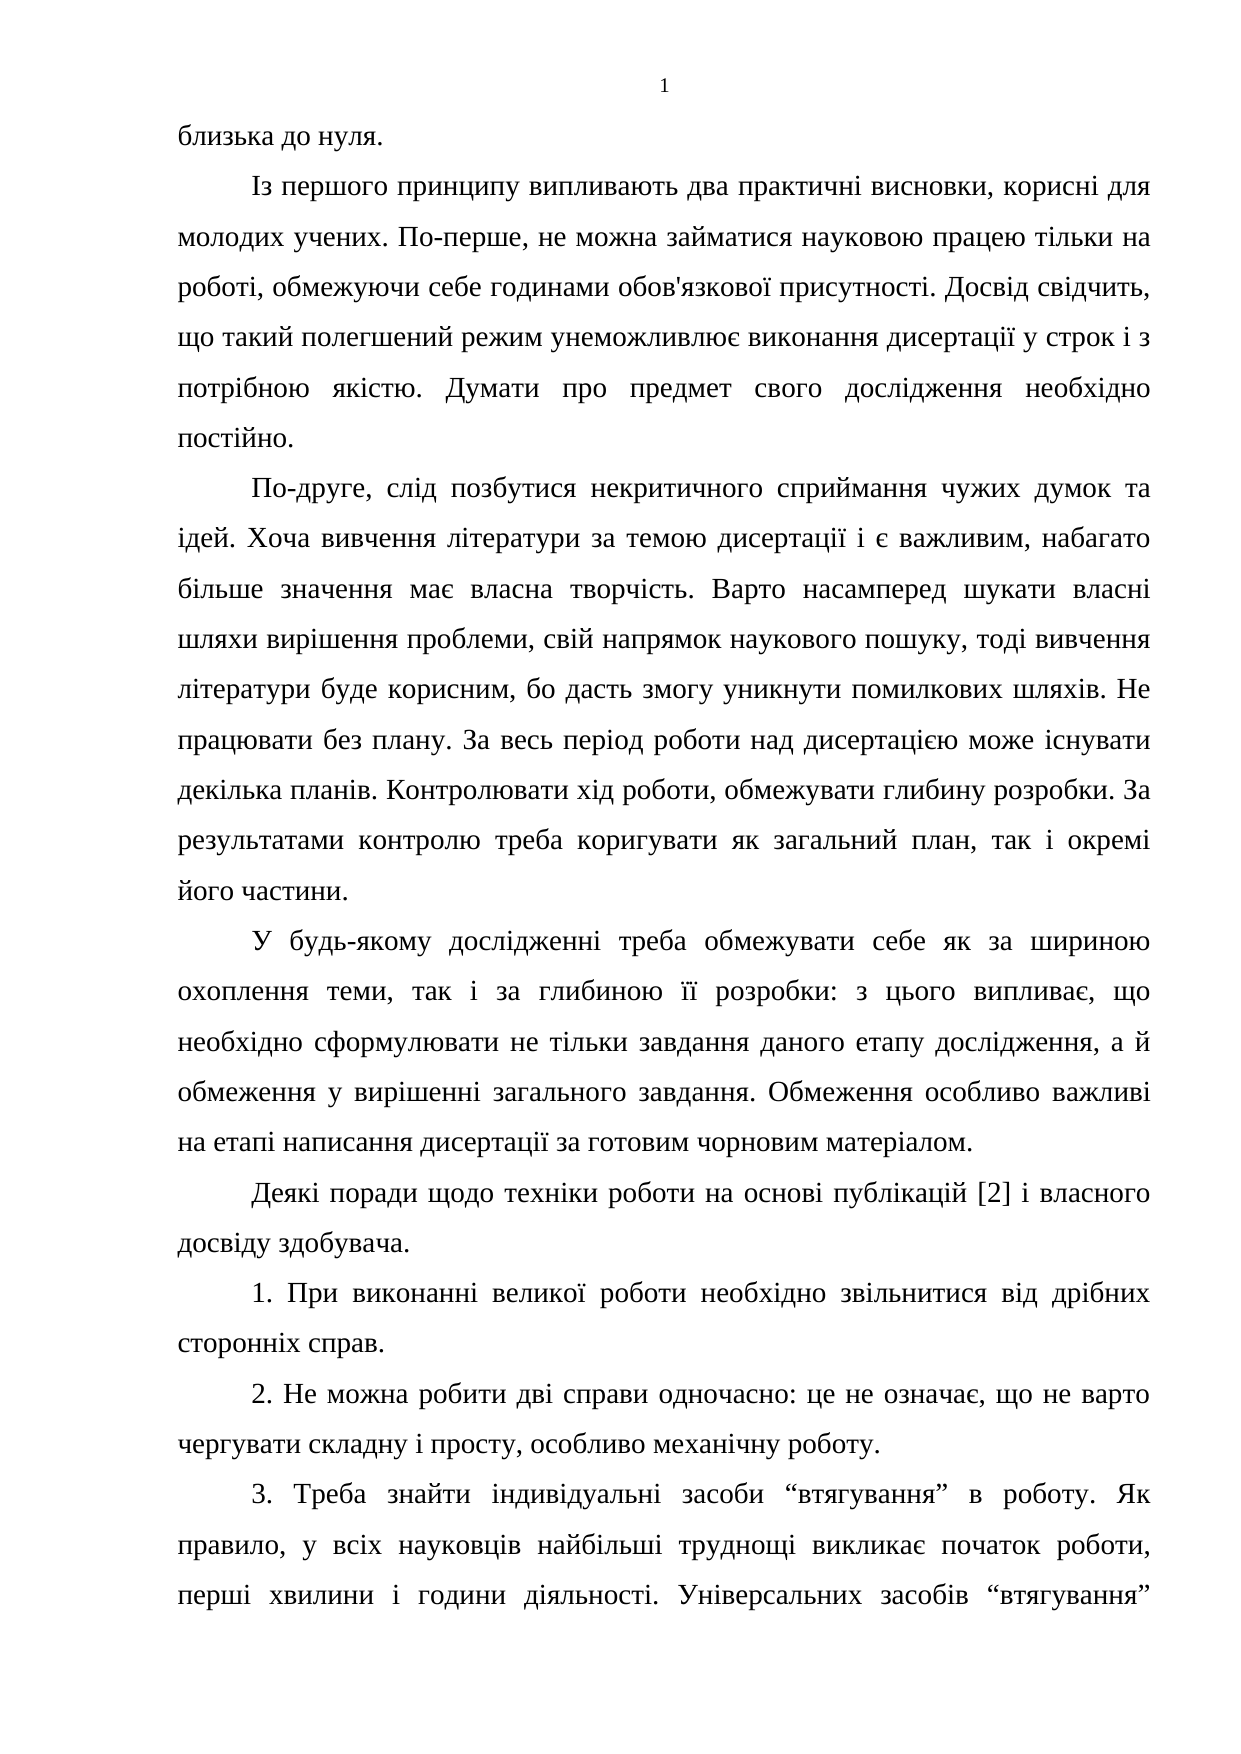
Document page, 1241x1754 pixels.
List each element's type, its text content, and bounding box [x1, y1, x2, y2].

text По-друге, слід позбутися некритичного сприймання чужих думок та ідей. Хоча вивчення літератури за темою дисертації і є важливим, набагато більше значення має власна творчість. Варто насамперед шукати власні шляхи вирішення проблеми, свій напрямок наукового пошуку, тоді вивчення літератури буде корисним, бо дасть змогу уникнути помилкових шляхів. Не працювати без плану. За весь період роботи над дисертацією може існувати декілька планів. Контролювати хід роботи, обмежувати глибину розробки. За результатами контролю треба коригувати як загальний план, так і окремі його частини. [177, 470, 1152, 906]
text 2. Не можна робити дві справи одночасно: це не означає, що не варто чергувати складну і просту, особливо механічну роботу. [177, 1376, 1152, 1460]
text 1. При виконанні великої роботи необхідно звільнитися від дрібних сторонніх справ. [177, 1275, 1152, 1359]
text Із першого принципу випливають два практичні висновки, корисні для молодих учених. По-перше, не можна займатися науковою працею тільки на роботі, обмежуючи себе годинами обов'язкової присутності. Досвід свідчить, що такий полегшений режим унеможливлює виконання дисертації у строк і з потрібною якістю. Думати про предмет свого дослідження необхідно постійно. [177, 168, 1152, 453]
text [177, 118, 1152, 152]
text У будь-якому дослідженні треба обмежувати себе як за шириною охоплення теми, так і за глибиною її розробки: з цього випливає, що необхідно сформулювати не тільки завдання даного етапу дослідження, а й обмеження у вирішенні загального завдання. Обмеження особливо важливі на етапі написання дисертації за готовим чорновим матеріалом. [177, 923, 1152, 1158]
text Деякі поради щодо техніки роботи на основі публікацій [2] і власного досвіду здобувача. [177, 1175, 1152, 1258]
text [177, 1477, 1152, 1611]
